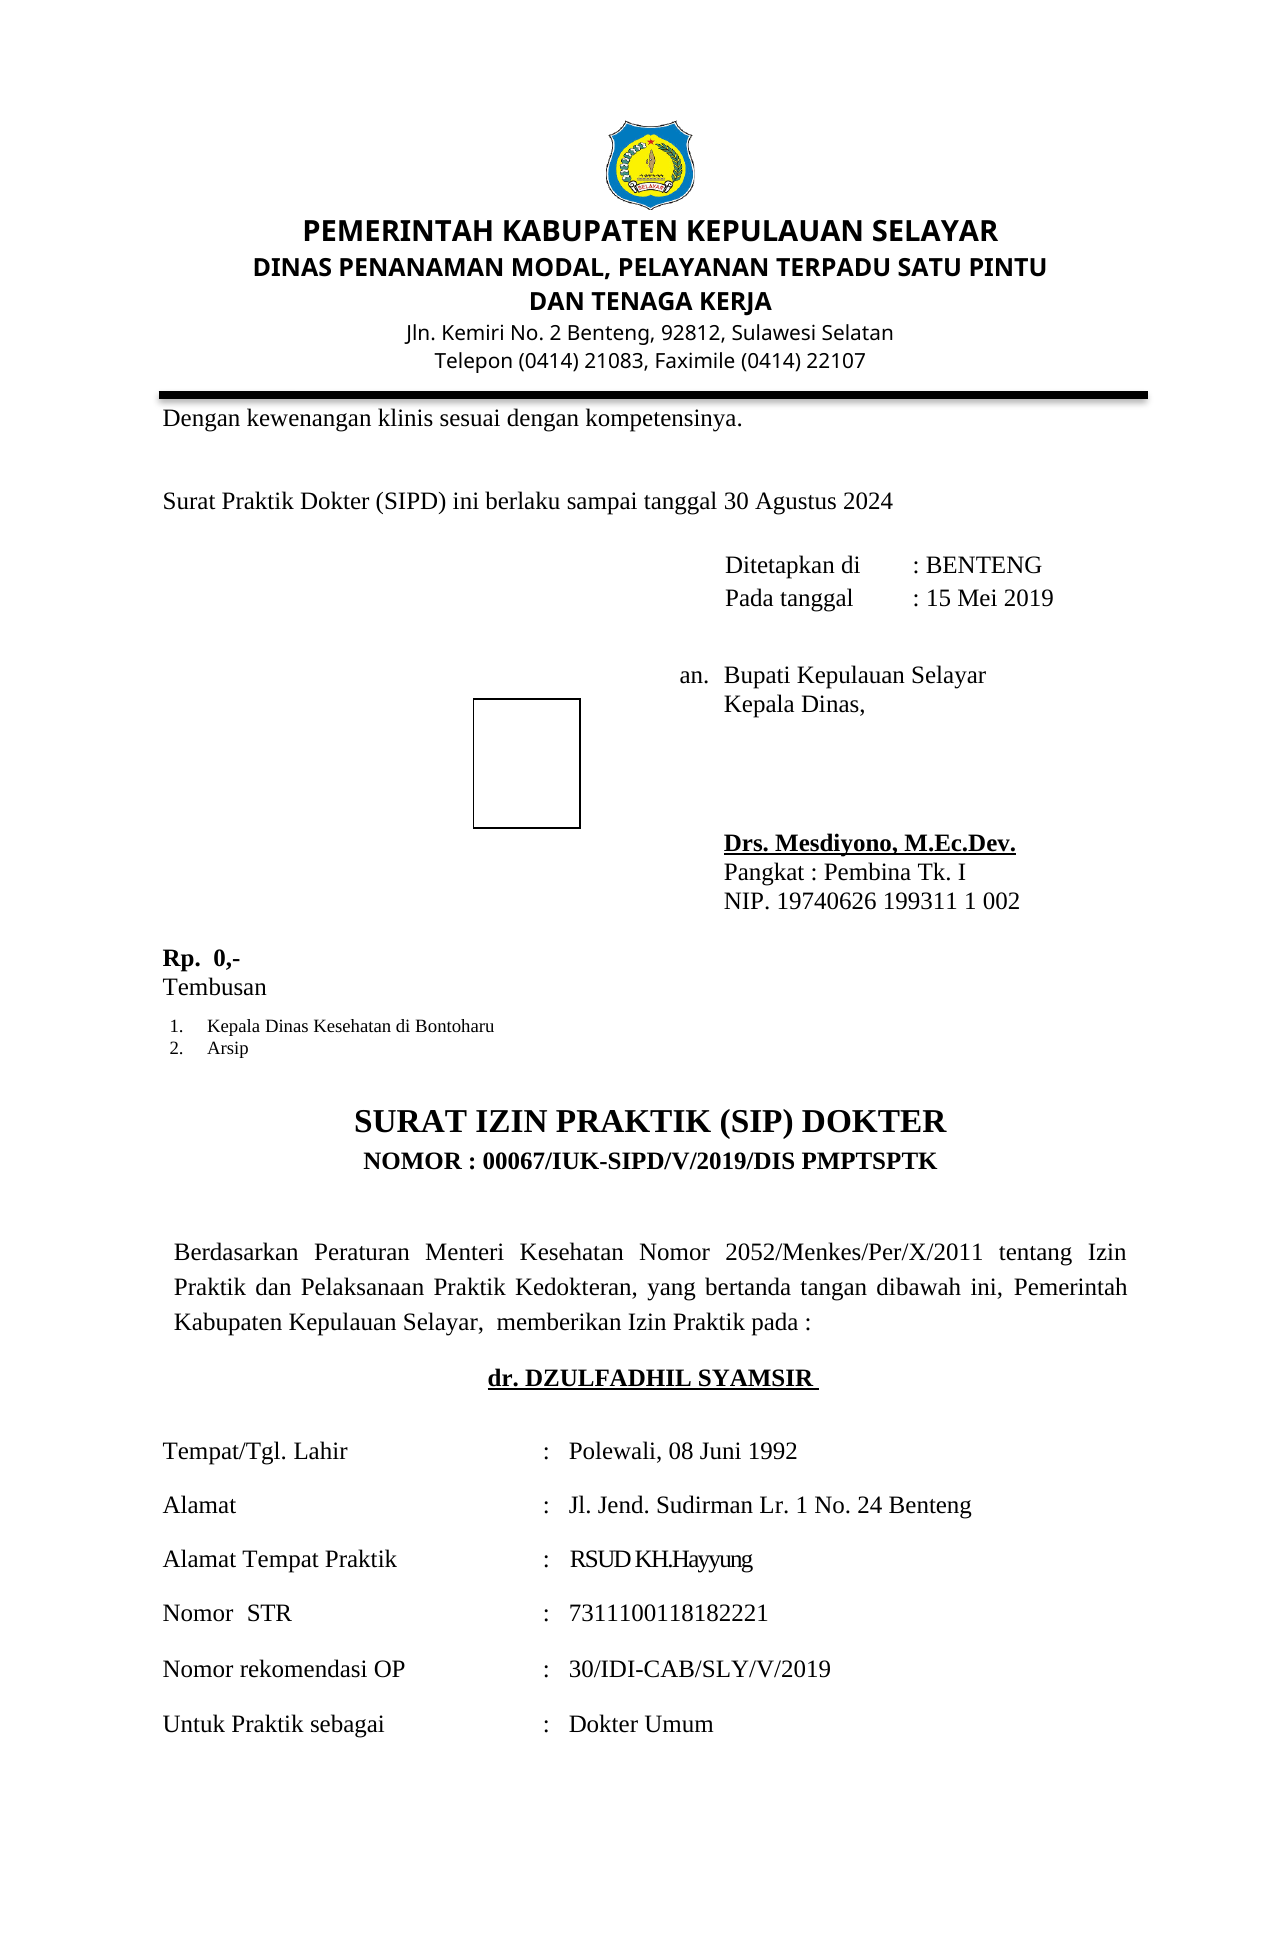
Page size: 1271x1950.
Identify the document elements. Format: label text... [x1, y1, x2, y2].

text Pada tanggal : 15 Mei 2019 [725, 583, 1138, 612]
picture [606, 120, 695, 210]
text Nomor STR : 7311100118182221 [162, 1598, 1073, 1627]
text dr. DZULFADHIL SYAMSIR [162, 1363, 1138, 1392]
text Surat Praktik Dokter (SIPD) ini berlaku sampai tanggal 30 Agustus 2024 [162, 486, 1034, 515]
text NIP. 19740626 199311 1 002 [162, 886, 1138, 915]
text Kepala Dinas, [162, 689, 1138, 718]
text Ditetapkan di : BENTENG [725, 550, 1138, 579]
text Alamat : Jl. Jend. Sudirman Lr. 1 No. 24 Benteng [162, 1490, 1138, 1519]
text Pangkat : Pembina Tk. I [162, 857, 1138, 886]
text Drs. Mesdiyono, M.Ec.Dev. [162, 828, 1138, 857]
text Dengan kewenangan klinis sesuai dengan kompetensinya. [162, 403, 1094, 432]
text an. Bupati Kepulauan Selayar [162, 660, 1138, 689]
list Kepala Dinas Kesehatan di Bontoharu [169, 1015, 1138, 1037]
text Untuk Praktik sebagai : Dokter Umum [162, 1709, 1094, 1738]
text Alamat Tempat Praktik : RSUD KH.Hayyung [162, 1544, 1138, 1573]
list Arsip [169, 1037, 1138, 1058]
text NOMOR : 00067/IUK-SIPD/V/2019/DIS PMPTSPTK [162, 1146, 1138, 1174]
text SURAT IZIN PRAKTIK (SIP) DOKTER [162, 1102, 1138, 1140]
text Rp. 0,- [162, 943, 1138, 972]
text Berdasarkan Peraturan Menteri Kesehatan Nomor 2052/Menkes/Per/X/2011 tentang Izin Praktik dan Pelaksanaan Praktik Kedokteran, yang bertanda tangan dibawah ini, Pemerintah Kabupaten Kepulauan Selayar, memberikan Izin Praktik pada : [174, 1237, 1127, 1336]
text Nomor rekomendasi OP : 30/IDI-CAB/SLY/V/2019 [162, 1654, 1073, 1682]
text Tembusan [162, 972, 1138, 1001]
text Tempat/Tgl. Lahir : Polewali, 08 Juni 1992 [162, 1436, 1138, 1465]
